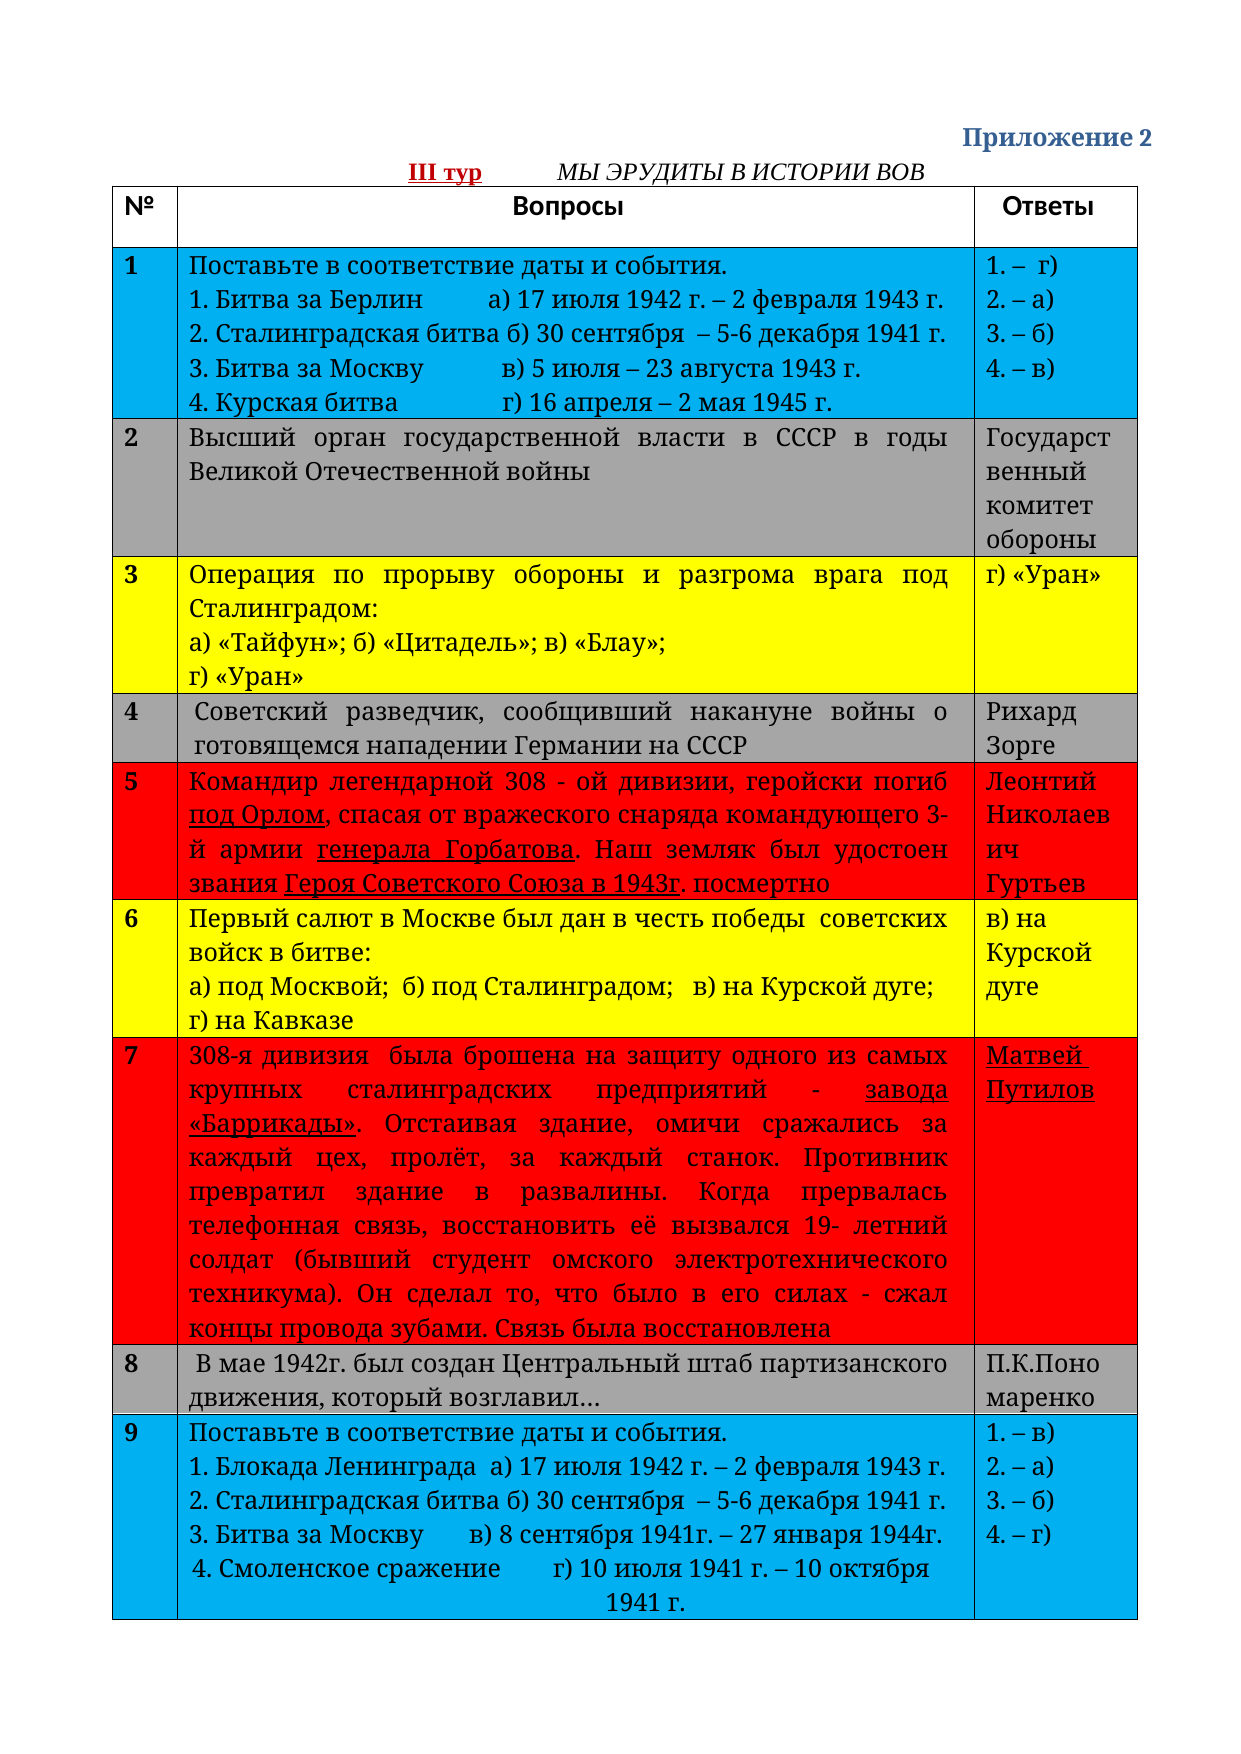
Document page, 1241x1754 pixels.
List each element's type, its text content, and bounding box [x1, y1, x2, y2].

table_cell 8 [113, 1345, 177, 1413]
table_cell Государственный комитет обороны [975, 419, 1137, 556]
table_cell Командир легендарной 308 - ой дивизии, геройски погиб под Орлом, спасая от вражеского снаряда командующего 3-й армии генерала Горбатова. Наш земляк был удостоен звания Героя Советского Союза в 1943г. посмертно [178, 763, 974, 899]
table_cell Советский разведчик, сообщивший накануне войны о готовящемся нападении Германии на СССР [178, 694, 974, 762]
table_cell 1 [113, 248, 177, 418]
text III тур МЫ ЭРУДИТЫ В ИСТОРИИ ВОВ [118, 157, 1152, 186]
table_cell 7 [113, 1038, 177, 1344]
table_cell г) «Уран» [975, 557, 1137, 693]
table_cell 5 [113, 763, 177, 899]
table_cell 1. – г) 2. – а) 3. – б) 4. – в) [975, 248, 1137, 418]
table_cell 6 [113, 900, 177, 1037]
table_cell 9 [113, 1415, 177, 1619]
table_cell Поставьте в соответствие даты и события. 1. Блокада Ленинграда а) 17 июля . – 2 февраля . 2. Сталинградская битва б) 30 сентября – 5-6 декабря . 3. Битва за Москву в) 8 сентября 1941г. – 27 января 1944г. 4. Смоленское сражение г) 10 июля . – 10 октября . [178, 1415, 974, 1619]
table_cell П.К.Пономаренко [975, 1345, 1137, 1413]
table_cell Матвей Путилов [975, 1038, 1137, 1344]
subtitle Приложение 2 [118, 124, 1152, 153]
table_cell Операция по прорыву обороны и разгрома врага под Сталинградом: а) «Тайфун»; б) «Цитадель»; в) «Блау»; г) «Уран» [178, 557, 974, 693]
table_cell 2 [113, 419, 177, 556]
table_cell 1. – в) 2. – а) 3. – б) 4. – г) [975, 1415, 1137, 1619]
table_cell в) на Курской дуге [975, 900, 1137, 1037]
table_cell 4 [113, 694, 177, 762]
table_header Вопросы [178, 187, 974, 247]
table_cell В мае 1942г. был создан Центральный штаб партизанского движения, который возглавил… [178, 1345, 974, 1413]
table_cell Первый салют в Москве был дан в честь победы советских войск в битве: а) под Москвой; б) под Сталинградом; в) на Курской дуге; г) на Кавказе [178, 900, 974, 1037]
table_cell Леонтий Николаевич Гуртьев [975, 763, 1137, 899]
table_cell Высший орган государственной власти в СССР в годы Великой Отечественной войны [178, 419, 974, 556]
table_header № [113, 187, 177, 247]
table_cell Поставьте в соответствие даты и события. 1. Битва за Берлин а) 17 июля . – 2 февраля . 2. Сталинградская битва б) 30 сентября – 5-6 декабря . 3. Битва за Москву в) 5 июля – 23 августа . 4. Курская битва г) 16 апреля – 2 мая . [178, 248, 974, 418]
table_cell Рихард Зорге [975, 694, 1137, 762]
table_cell 308-я дивизия была брошена на защиту одного из самых крупных сталинградских предприятий - завода «Баррикады». Отстаивая здание, омичи сражались за каждый цех, пролёт, за каждый станок. Противник превратил здание в развалины. Когда прервалась телефонная связь, восстановить её вызвался 19- летний солдат (бывший студент омского электротехнического техникума). Он сделал то, что было в его силах - сжал концы провода зубами. Связь была восстановлена [178, 1038, 974, 1344]
table_cell 3 [113, 557, 177, 693]
table_header Ответы [975, 187, 1137, 247]
